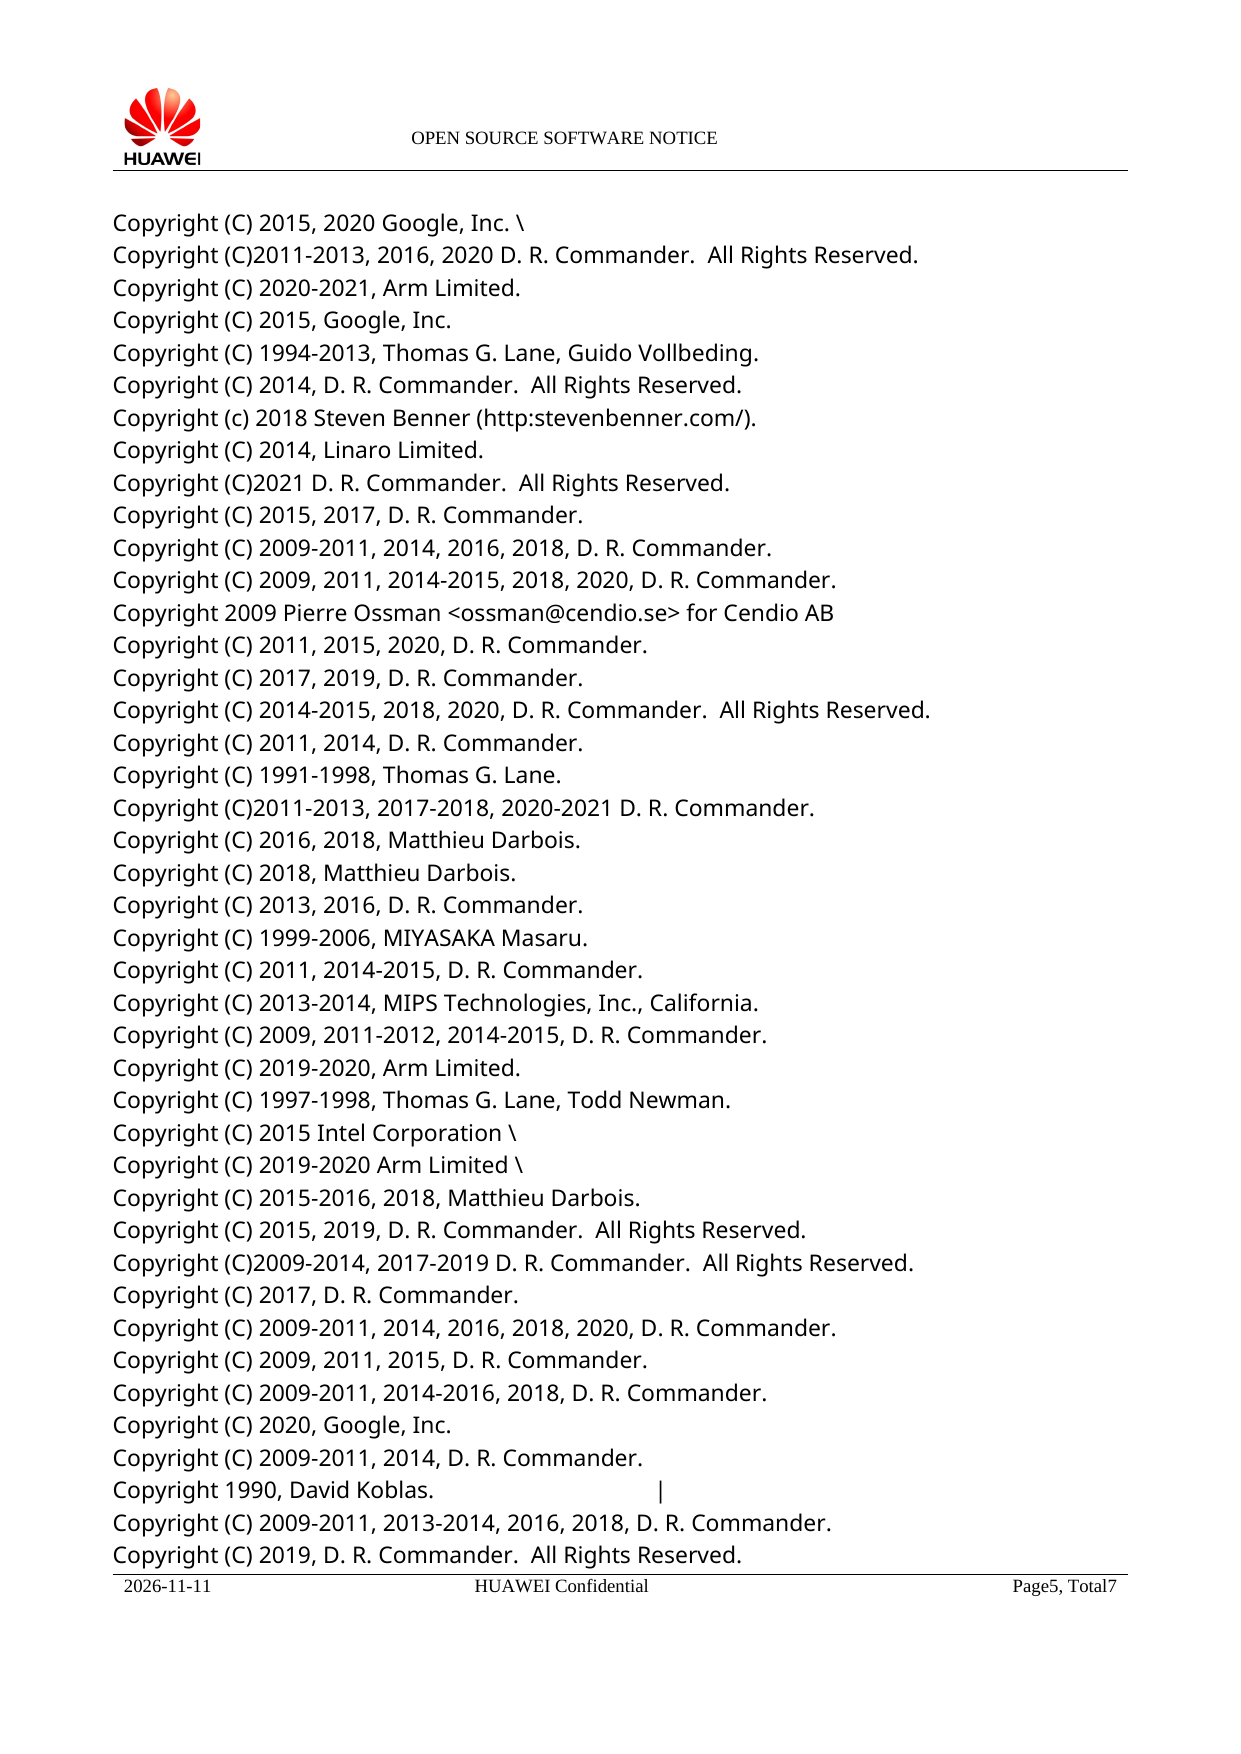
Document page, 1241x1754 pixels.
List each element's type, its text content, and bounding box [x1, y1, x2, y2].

picture [124, 88, 201, 165]
